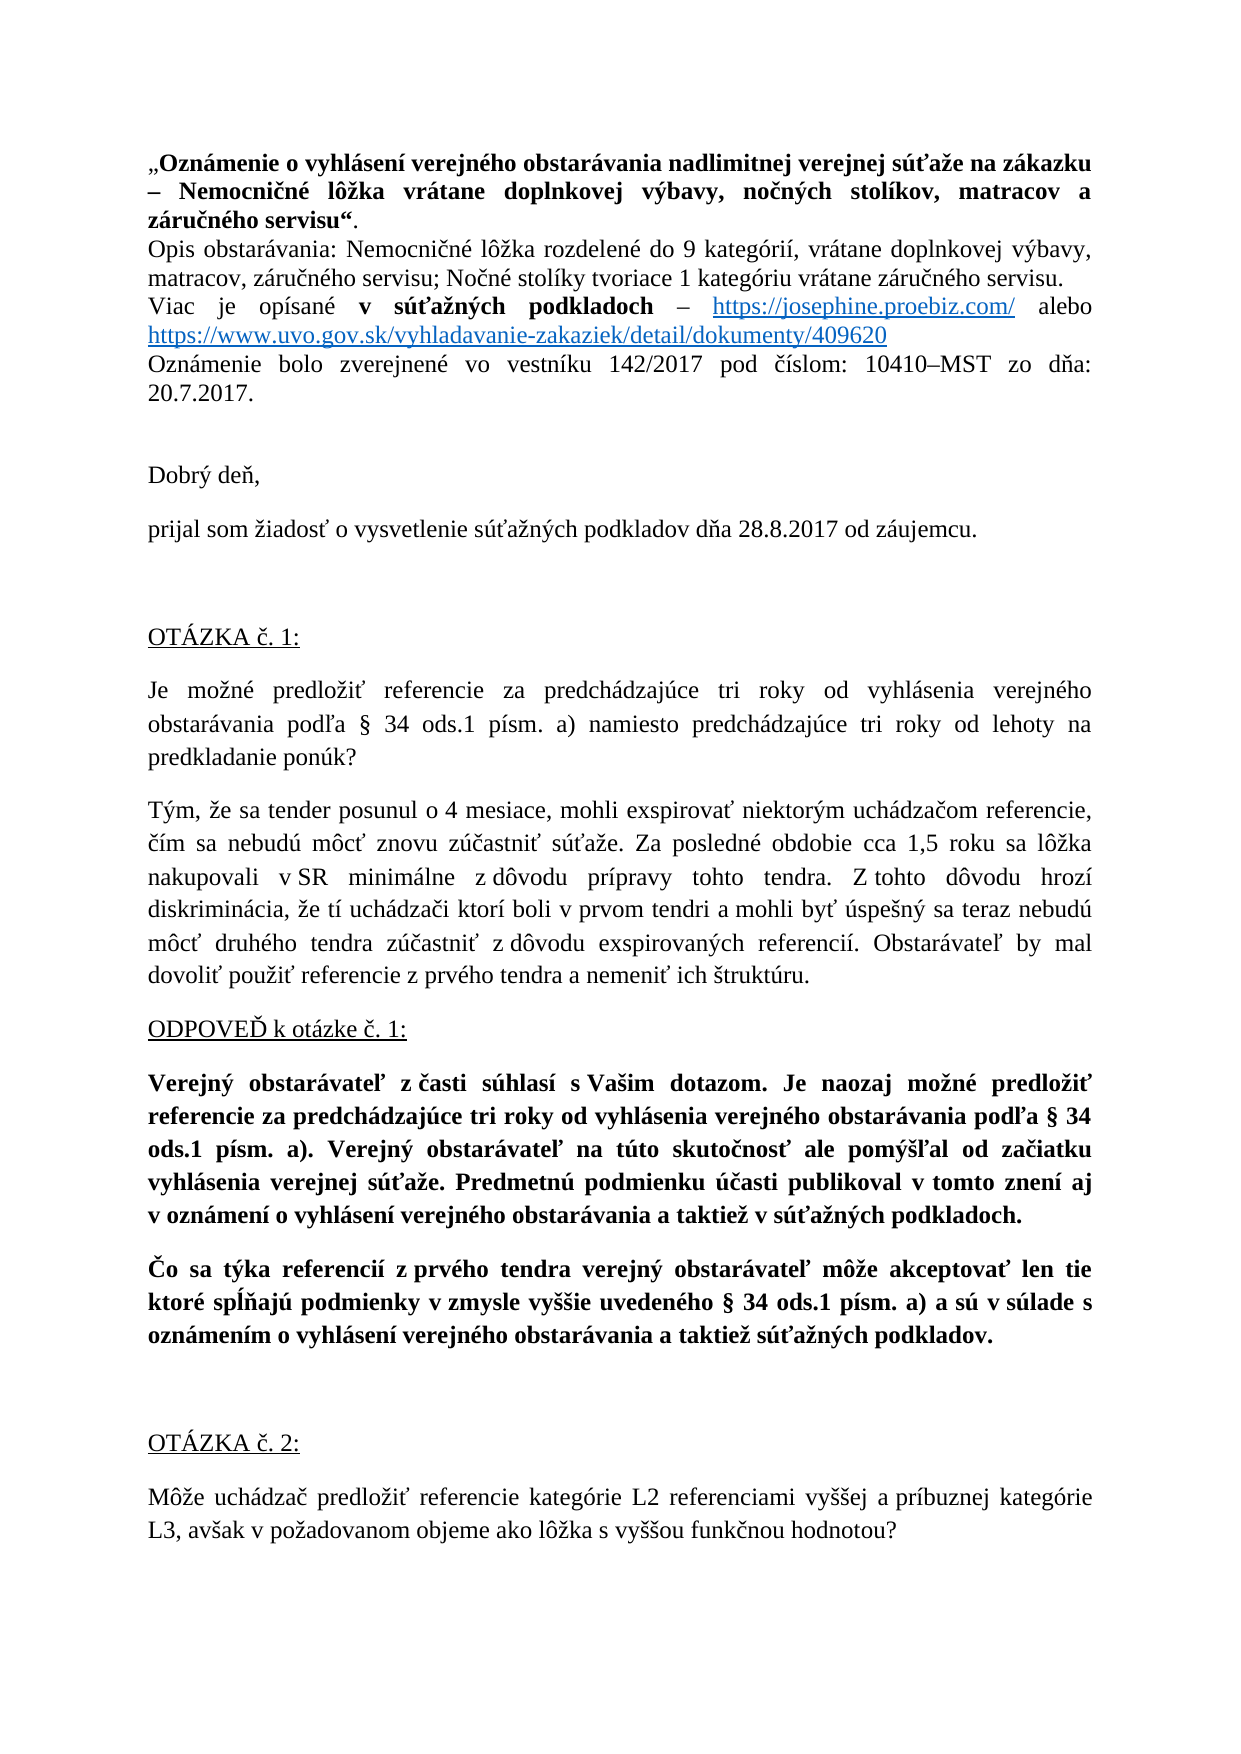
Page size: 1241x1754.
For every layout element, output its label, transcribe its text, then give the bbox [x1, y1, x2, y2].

text Oznámenie bolo zverejnené vo vestníku 142/2017 pod číslom: 10410–MST zo dňa: 20.7.2017. [148, 349, 1093, 406]
text ODPOVEĎ k otázke č. 1: [148, 1014, 1093, 1043]
text Verejný obstarávateľ z časti súhlasí s Vašim dotazom. Je naozaj možné predložiť referencie za predchádzajúce tri roky od vyhlásenia verejného obstarávania podľa § 34 ods.1 písm. a). Verejný obstarávateľ na túto skutočnosť ale pomýšľal od začiatku vyhlásenia verejnej súťaže. Predmetnú podmienku účasti publikoval v tomto znení aj v oznámení o vyhlásení verejného obstarávania a taktiež v súťažných podkladoch. [148, 1068, 1093, 1229]
text Dobrý deň, [148, 460, 1093, 489]
text OTÁZKA č. 2: [148, 1428, 1093, 1457]
text „Oznámenie o vyhlásení verejného obstarávania nadlimitnej verejnej súťaže na zákazku – Nemocničné lôžka vrátane doplnkovej výbavy, nočných stolíkov, matracov a záručného servisu“. [148, 148, 1093, 234]
text Čo sa týka referencií z prvého tendra verejný obstarávateľ môže akceptovať len tie ktoré spĺňajú podmienky v zmysle vyššie uvedeného § 34 ods.1 písm. a) a sú v súlade s oznámením o vyhlásení verejného obstarávania a taktiež súťažných podkladov. [148, 1254, 1093, 1349]
text Môže uchádzač predložiť referencie kategórie L2 referenciami vyššej a príbuznej kategórie L3, avšak v požadovanom objeme ako lôžka s vyššou funkčnou hodnotou? [148, 1482, 1093, 1544]
text Tým, že sa tender posunul o 4 mesiace, mohli exspirovať niektorým uchádzačom referencie, čím sa nebudú môcť znovu zúčastniť súťaže. Za posledné obdobie cca 1,5 roku sa lôžka nakupovali v SR minimálne z dôvodu prípravy tohto tendra. Z tohto dôvodu hrozí diskriminácia, že tí uchádzači ktorí boli v prvom tendri a mohli byť úspešný sa teraz nebudú môcť druhého tendra zúčastniť z dôvodu exspirovaných referencií. Obstarávateľ by mal dovoliť použiť referencie z prvého tendra a nemeniť ich štruktúru. [148, 796, 1093, 989]
text Viac je opísané v súťažných podkladoch – https://josephine.proebiz.com/ alebo https://www.uvo.gov.sk/vyhladavanie-zakaziek/detail/dokumenty/409620 [148, 291, 1093, 349]
text prijal som žiadosť o vysvetlenie súťažných podkladov dňa 28.8.2017 od záujemcu. [148, 514, 1093, 543]
text OTÁZKA č. 1: [148, 622, 1093, 651]
text Opis obstarávania: Nemocničné lôžka rozdelené do 9 kategórií, vrátane doplnkovej výbavy, matracov, záručného servisu; Nočné stolíky tvoriace 1 kategóriu vrátane záručného servisu. [148, 234, 1093, 291]
text Je možné predložiť referencie za predchádzajúce tri roky od vyhlásenia verejného obstarávania podľa § 34 ods.1 písm. a) namiesto predchádzajúce tri roky od lehoty na predkladanie ponúk? [148, 676, 1093, 770]
